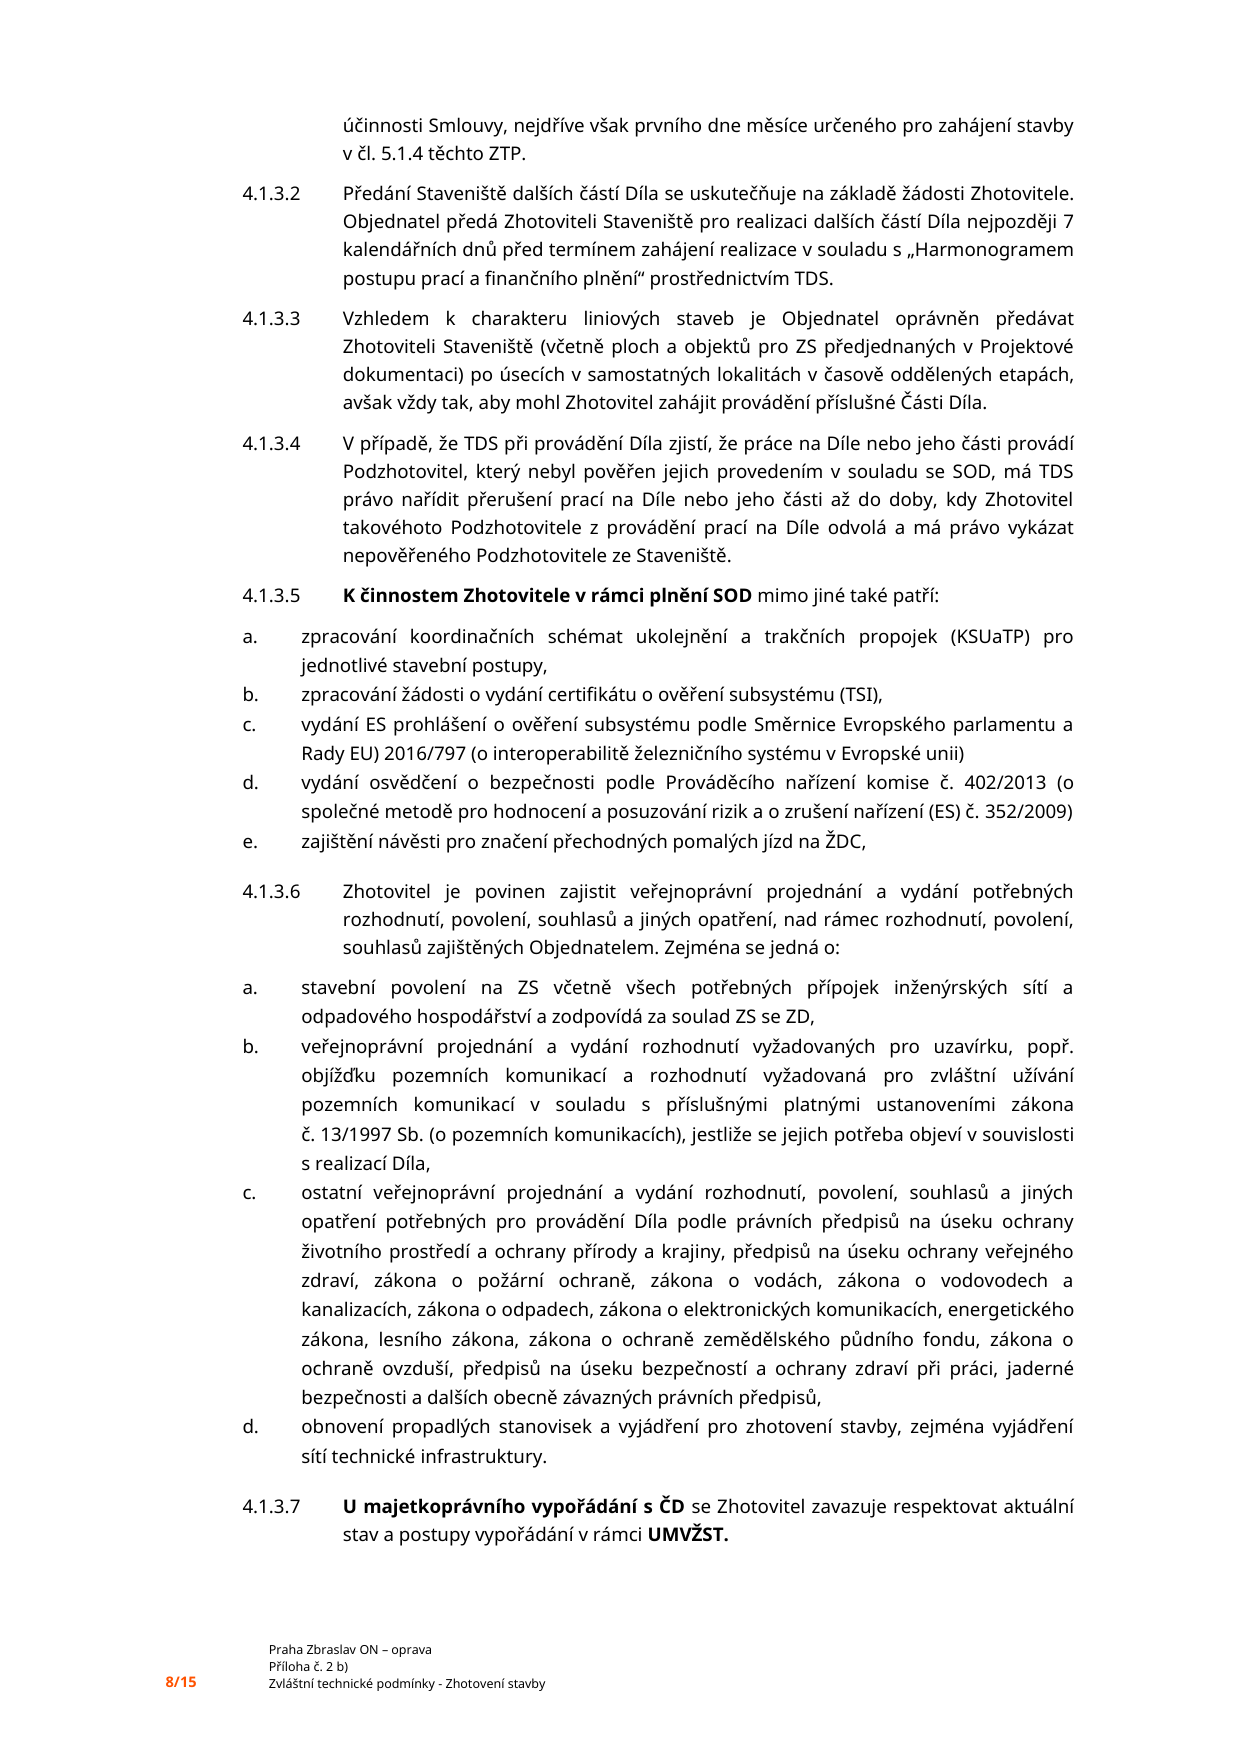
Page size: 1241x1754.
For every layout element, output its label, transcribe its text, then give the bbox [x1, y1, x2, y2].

list ostatní veřejnoprávní projednání a vydání rozhodnutí, povolení, souhlasů a jiných opatření potřebných pro provádění Díla podle právních předpisů na úseku ochrany životního prostředí a ochrany přírody a krajiny, předpisů na úseku ochrany veřejného zdraví, zákona o požární ochraně, zákona o vodách, zákona o vodovodech a kanalizacích, zákona o odpadech, zákona o elektronických komunikacích, energetického zákona, lesního zákona, zákona o ochraně zemědělského půdního fondu, zákona o ochraně ovzduší, předpisů na úseku bezpečností a ochrany zdraví při práci, jaderné bezpečnosti a dalších obecně závazných právních předpisů, [242, 1179, 1075, 1410]
list vydání osvědčení o bezpečnosti podle Prováděcího nařízení komise č. 402/2013 (o společné metodě pro hodnocení a posuzování rizik a o zrušení nařízení (ES) č. 352/2009) [242, 769, 1075, 824]
list stavební povolení na ZS včetně všech potřebných přípojek inženýrských sítí a odpadového hospodářství a zodpovídá za soulad ZS se ZD, [242, 974, 1075, 1029]
list zpracování koordinačních schémat ukolejnění a trakčních propojek (KSUaTP) pro jednotlivé stavební postupy, [242, 623, 1075, 678]
text Vzhledem k charakteru liniových staveb je Objednatel oprávněn předávat Zhotoviteli Staveniště (včetně ploch a objektů pro ZS předjednaných v Projektové dokumentaci) po úsecích v samostatných lokalitách v časově oddělených etapách, avšak vždy tak, aby mohl Zhotovitel zahájit provádění příslušné Části Díla. [242, 305, 1075, 415]
list veřejnoprávní projednání a vydání rozhodnutí vyžadovaných pro uzavírku, popř. objížďku pozemních komunikací a rozhodnutí vyžadovaná pro zvláštní užívání pozemních komunikací v souladu s příslušnými platnými ustanoveními zákona č. 13/1997 Sb. (o pozemních komunikacích), jestliže se jejich potřeba objeví v souvislosti s realizací Díla, [242, 1033, 1075, 1176]
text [242, 112, 1075, 166]
text Předání Staveniště dalších částí Díla se uskutečňuje na základě žádosti Zhotovitele. Objednatel předá Zhotoviteli Staveniště pro realizaci dalších částí Díla nejpozději 7 kalendářních dnů před termínem zahájení realizace v souladu s „Harmonogramem postupu prací a finančního plnění“ prostřednictvím TDS. [242, 181, 1075, 290]
text K činnostem Zhotovitele v rámci plnění SOD mimo jiné také patří: [242, 582, 1075, 608]
list vydání ES prohlášení o ověření subsystému podle Směrnice Evropského parlamentu a Rady EU) 2016/797 (o interoperabilitě železničního systému v Evropské unii) [242, 711, 1075, 766]
text Zhotovitel je povinen zajistit veřejnoprávní projednání a vydání potřebných rozhodnutí, povolení, souhlasů a jiných opatření, nad rámec rozhodnutí, povolení, souhlasů zajištěných Objednatelem. Zejména se jedná o: [242, 878, 1075, 959]
list obnovení propadlých stanovisek a vyjádření pro zhotovení stavby, zejména vyjádření sítí technické infrastruktury. [242, 1414, 1075, 1468]
list zpracování žádosti o vydání certifikátu o ověření subsystému (TSI), [242, 682, 1075, 707]
list zajištění návěsti pro značení přechodných pomalých jízd na ŽDC, [242, 828, 1075, 853]
text U majetkoprávního vypořádání s ČD se Zhotovitel zavazuje respektovat aktuální stav a postupy vypořádání v rámci UMVŽST. [242, 1493, 1075, 1547]
text V případě, že TDS při provádění Díla zjistí, že práce na Díle nebo jeho části provádí Podzhotovitel, který nebyl pověřen jejich provedením v souladu se SOD, má TDS právo nařídit přerušení prací na Díle nebo jeho části až do doby, kdy Zhotovitel takovéhoto Podzhotovitele z provádění prací na Díle odvolá a má právo vykázat nepověřeného Podzhotovitele ze Staveniště. [242, 430, 1075, 567]
